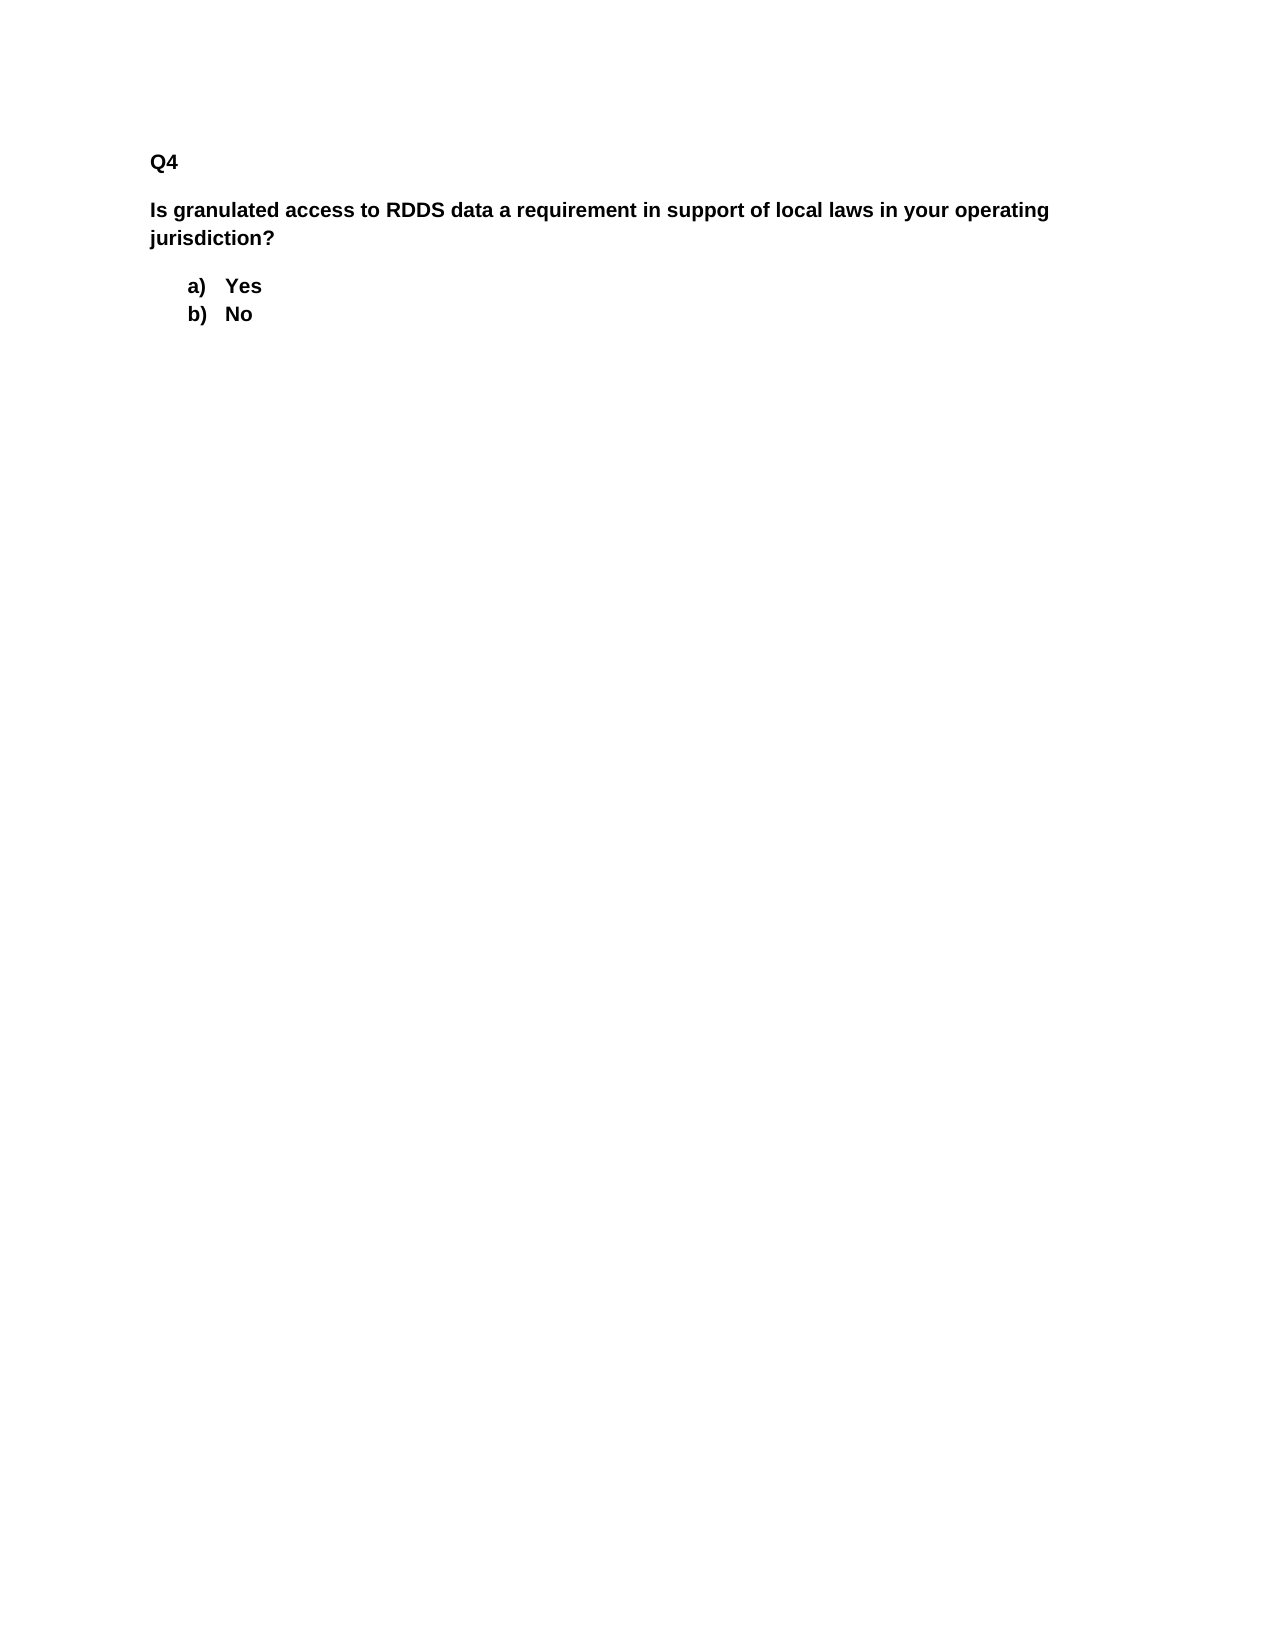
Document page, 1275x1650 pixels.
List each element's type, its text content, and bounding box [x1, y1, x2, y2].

list No [187, 302, 1125, 326]
text Is granulated access to RDDS data a requirement in support of local laws in your operating jurisdiction? [150, 198, 1125, 250]
list Yes [187, 274, 1125, 298]
text Q4 [150, 150, 1125, 174]
